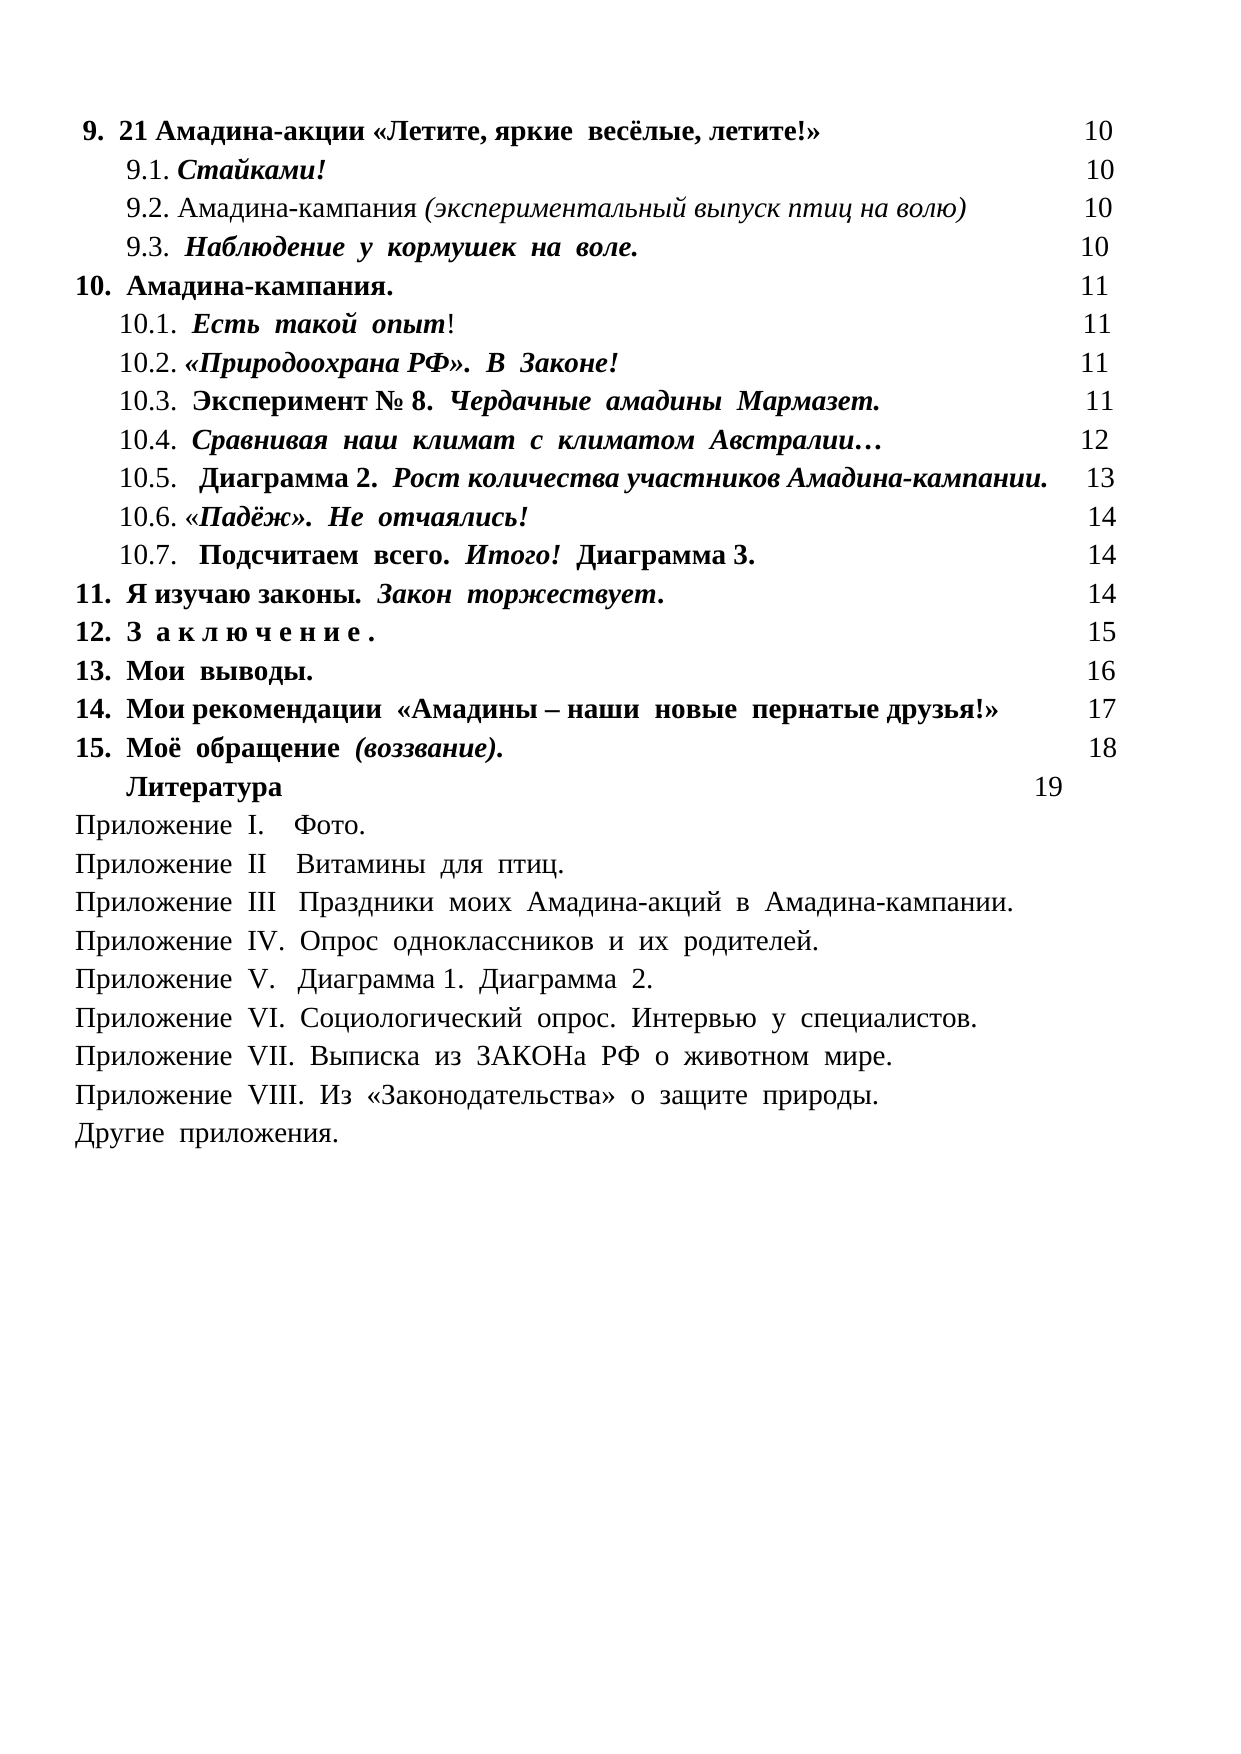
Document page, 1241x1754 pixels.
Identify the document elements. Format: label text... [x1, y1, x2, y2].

text Приложение I. Фото. [75, 807, 1165, 841]
text 10.7. Подсчитаем всего. Итого! Диаграмма 3. 14 11. Я изучаю законы. Закон торжествует. 14 [75, 537, 1165, 609]
text 10.6. «Падёж». Не отчаялись! 14 [75, 499, 1165, 532]
text Приложение II Витамины для птиц. [75, 846, 1165, 879]
text 9.2. Амадина-кампания (экспериментальный выпуск птиц на волю) 10 [75, 191, 1165, 224]
text 10.3. Эксперимент № 8. Чердачные амадины Мармазет. 11 [75, 383, 1165, 417]
text 15. Моё обращение (воззвание). 18 [75, 730, 1165, 764]
text 12. З а к л ю ч е н и е . 15 [75, 614, 1165, 648]
text 9.1. Стайками! 10 [75, 152, 1165, 186]
text 9.3. Наблюдение у кормушек на воле. 10 [75, 229, 1165, 263]
text 14. Мои рекомендации «Амадины – наши новые пернатые друзья!» 17 [75, 692, 1165, 725]
text Приложение V. Диаграмма 1. Диаграмма 2. [75, 961, 1165, 995]
text 10. Амадина-кампания. 11 [75, 268, 1165, 301]
text Приложение VIII. Из «Законодательства» о защите природы. [75, 1077, 1165, 1111]
text Приложение III Праздники моих Амадина-акций в Амадина-кампании. [75, 884, 1165, 918]
text Другие приложения. [75, 1116, 1165, 1149]
text Приложение IV. Опрос одноклассников и их родителей. [75, 923, 1165, 956]
text Литература 19 [75, 769, 1165, 802]
text 13. Мои выводы. 16 [75, 653, 1165, 687]
text 9. 21 Амадина-акции «Летите, яркие весёлые, летите!» 10 [75, 113, 1165, 147]
text 10.5. Диаграмма 2. Рост количества участников Амадина-кампании. 13 [75, 460, 1165, 494]
text 10.1. Есть такой опыт! 11 [75, 306, 1165, 340]
text Приложение VII. Выписка из ЗАКОНа РФ о животном мире. [75, 1038, 1165, 1072]
text 10.2. «Природоохрана РФ». В Законе! 11 [75, 345, 1165, 378]
text Приложение VI. Социологический опрос. Интервью у специалистов. [75, 1000, 1165, 1033]
text 10.4. Сравнивая наш климат с климатом Австралии… 12 [75, 422, 1165, 455]
